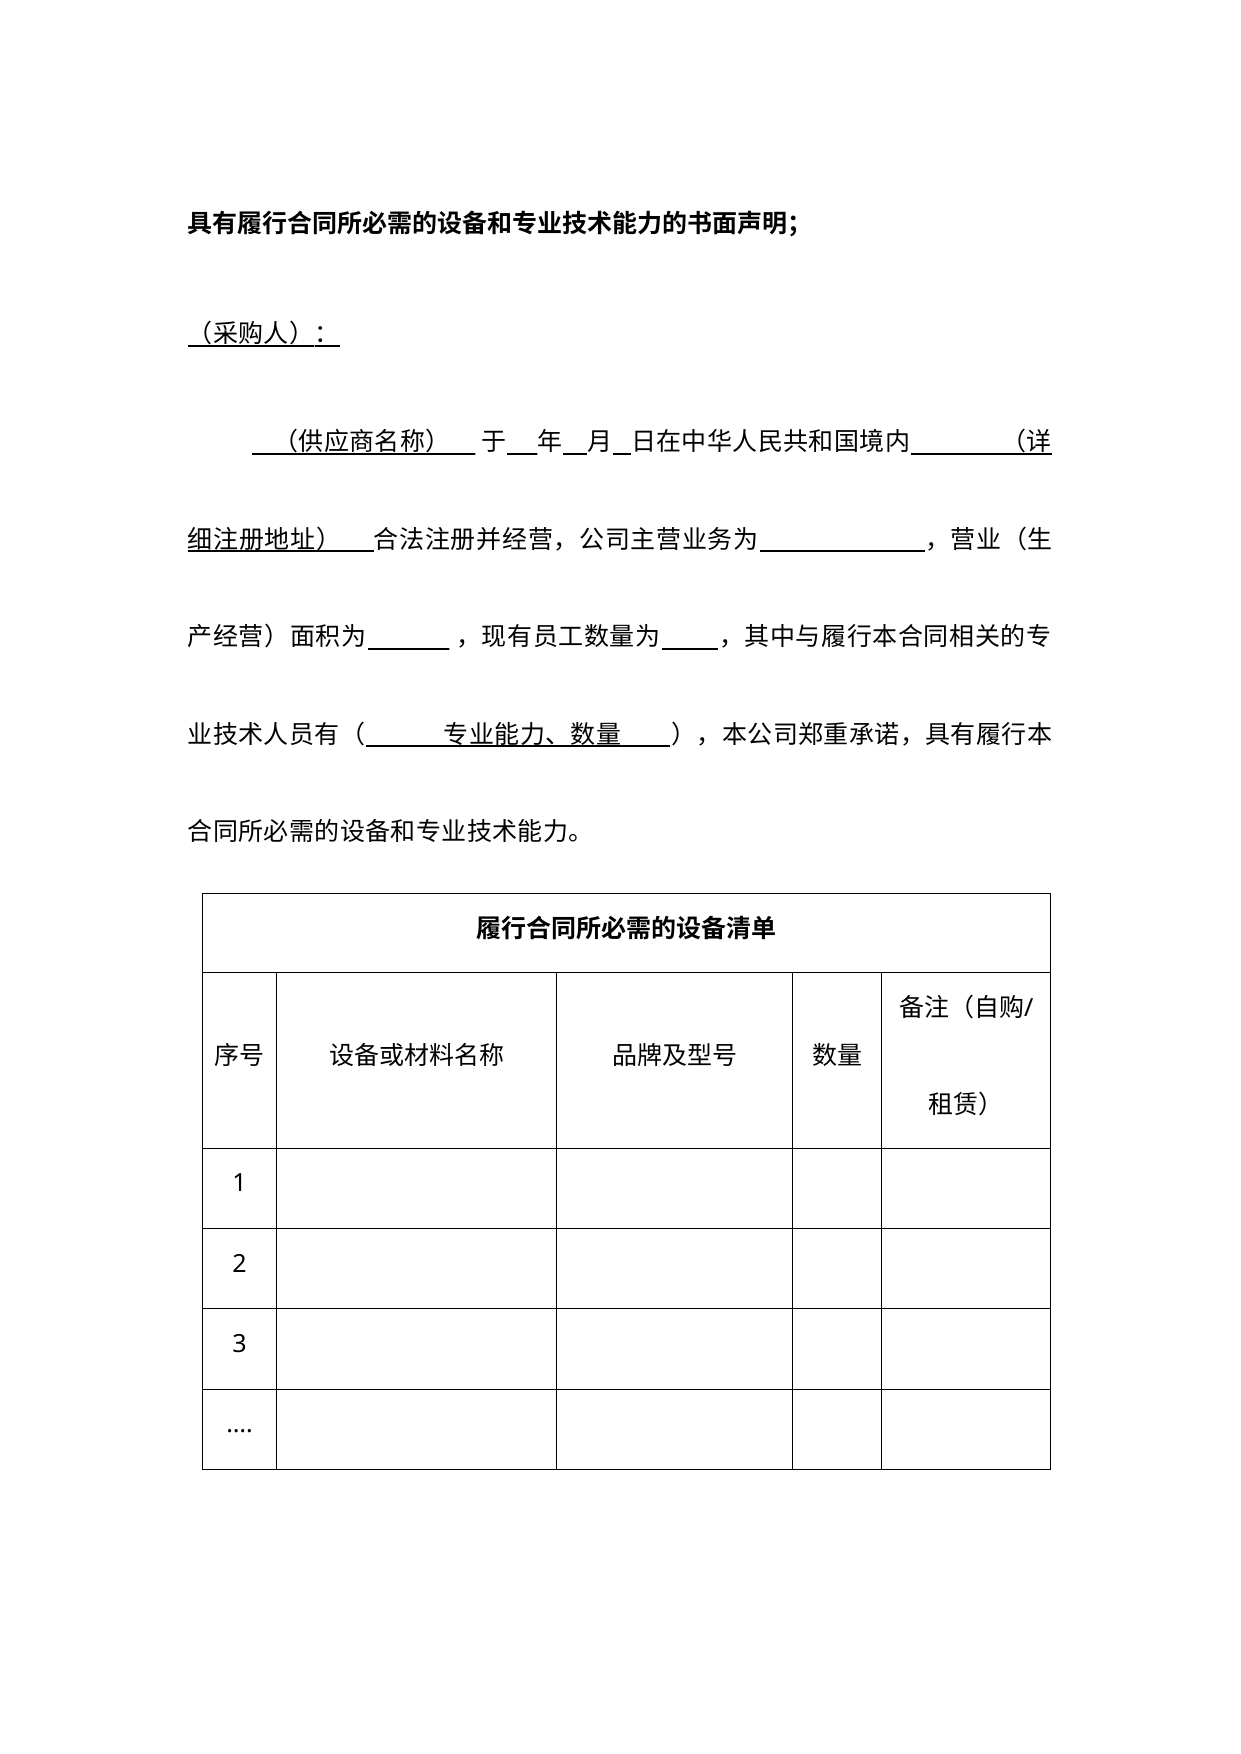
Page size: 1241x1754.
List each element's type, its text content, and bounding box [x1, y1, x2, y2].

table_cell [793, 1149, 881, 1228]
table_cell 设备或材料名称 [277, 973, 556, 1148]
table_cell [277, 1390, 556, 1469]
table_cell [882, 1309, 1050, 1388]
table_cell [557, 1229, 792, 1308]
table_cell [277, 1309, 556, 1388]
table_cell [793, 1309, 881, 1388]
table_cell 品牌及型号 [557, 973, 792, 1148]
table_cell [793, 1229, 881, 1308]
table_cell 序号 [203, 973, 276, 1148]
subtitle 具有履行合同所必需的设备和专业技术能力的书面声明； [187, 189, 1053, 254]
table_cell …. [203, 1390, 276, 1469]
table_cell [557, 1390, 792, 1469]
table_cell [882, 1149, 1050, 1228]
table_cell [277, 1149, 556, 1228]
table_cell [277, 1229, 556, 1308]
table_cell [557, 1149, 792, 1228]
table_cell [882, 1229, 1050, 1308]
table_cell 1 [203, 1149, 276, 1228]
table_cell [882, 1390, 1050, 1469]
text （供应商名称） 于 年 月 日在中华人民共和国境内 （详细注册地址） 合法注册并经营，公司主营业务为 ，营业（生产经营）面积为 ，现有员工数量为 ，其中与履行本合同相关的专业技术人员有（ 专业能力、数量 ），本公司郑重承诺，具有履行本合同所必需的设备和专业技术能力。 [187, 407, 1053, 862]
text （采购人）： [187, 299, 1053, 364]
table_cell [557, 1309, 792, 1388]
table_cell 2 [203, 1229, 276, 1308]
table_header 履行合同所必需的设备清单 [203, 894, 1050, 972]
table_cell 备注（自购/租赁） [882, 973, 1050, 1148]
table_cell [793, 1390, 881, 1469]
table_cell 数量 [793, 973, 881, 1148]
table_cell 3 [203, 1309, 276, 1388]
